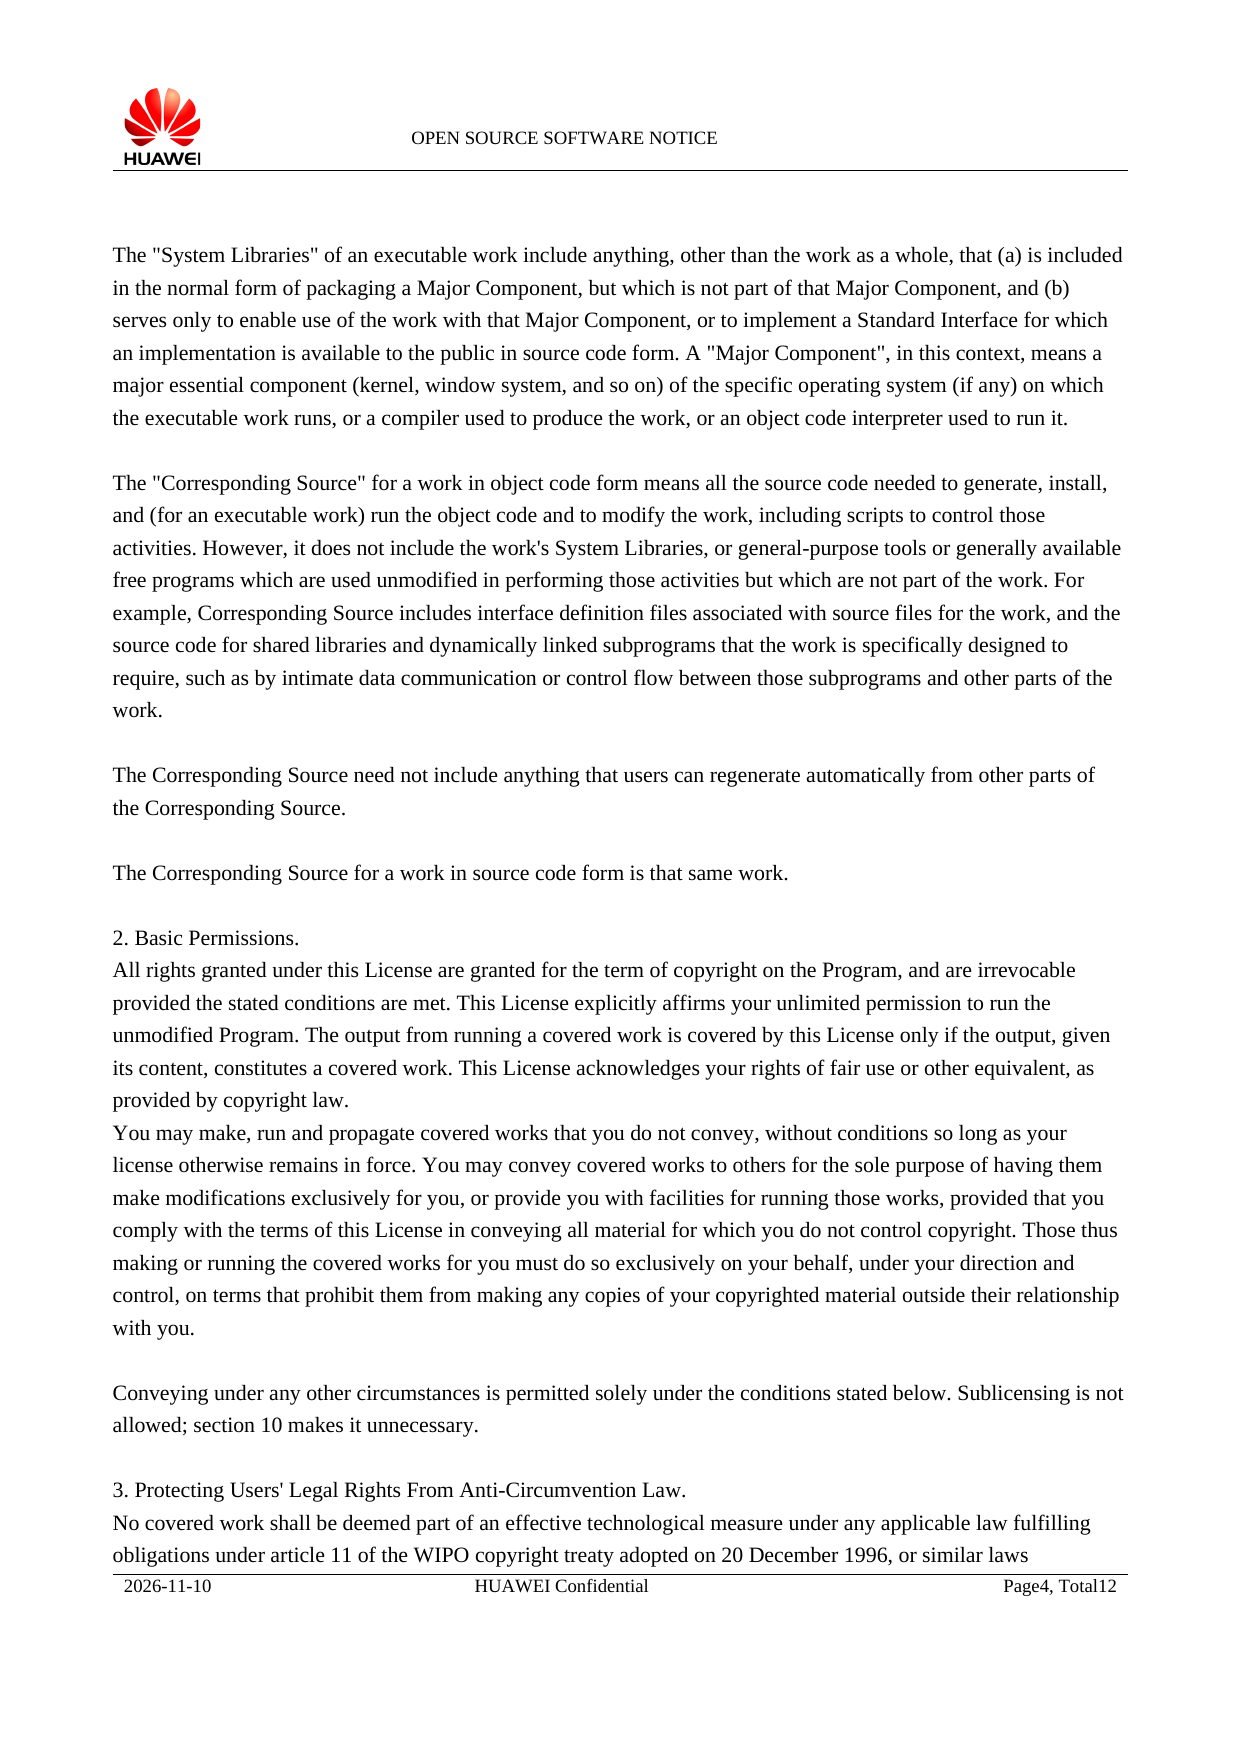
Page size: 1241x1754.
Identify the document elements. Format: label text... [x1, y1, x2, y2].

picture [124, 88, 201, 165]
